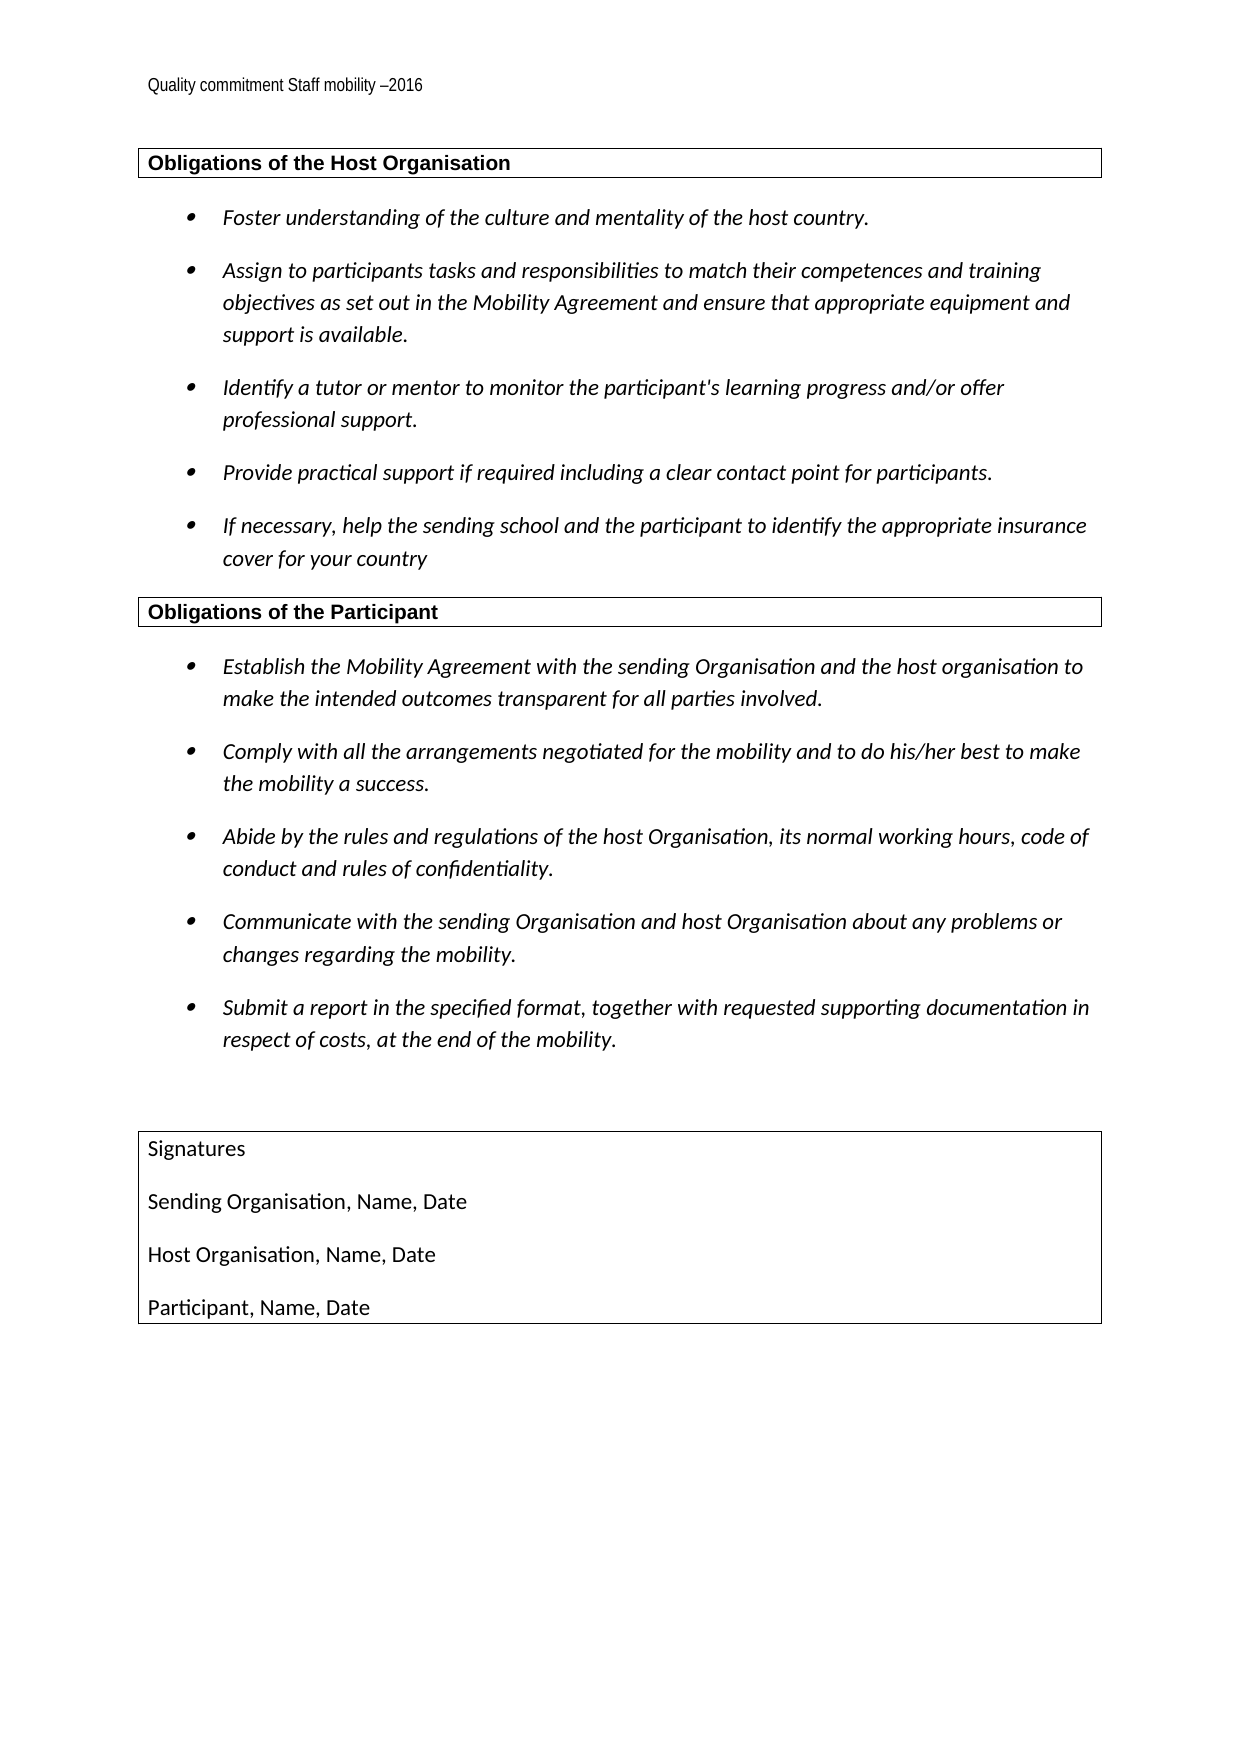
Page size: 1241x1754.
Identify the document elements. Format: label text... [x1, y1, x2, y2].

text Host Organisation, Name, Date [139, 1237, 1101, 1268]
list Establish the Mobility Agreement with the sending Organisation and the host organisation to make the intended outcomes transparent for all parties involved. [185, 652, 1093, 712]
text Signatures [139, 1132, 1101, 1162]
text Obligations of the Host Organisation [139, 149, 1101, 177]
list If necessary, help the sending school and the participant to identify the appropriate insurance cover for your country [185, 511, 1093, 572]
list Identify a tutor or mentor to monitor the participant's learning progress and/or offer professional support. [185, 373, 1093, 433]
list Comply with all the arrangements negotiated for the mobility and to do his/her best to make the mobility a success. [185, 737, 1093, 797]
list Provide practical support if required including a clear contact point for participants. [185, 458, 1093, 486]
text Obligations of the Participant [139, 598, 1101, 626]
text Participant, Name, Date [139, 1290, 1101, 1323]
list Foster understanding of the culture and mentality of the host country. [185, 203, 1093, 231]
list Abide by the rules and regulations of the host Organisation, its normal working hours, code of conduct and rules of confidentiality. [185, 822, 1093, 882]
list Assign to participants tasks and responsibilities to match their competences and training objectives as set out in the Mobility Agreement and ensure that appropriate equipment and support is available. [185, 256, 1093, 348]
text Sending Organisation, Name, Date [139, 1184, 1101, 1215]
list Communicate with the sending Organisation and host Organisation about any problems or changes regarding the mobility. [185, 907, 1093, 968]
list Submit a report in the specified format, together with requested supporting documentation in respect of costs, at the end of the mobility. [185, 993, 1093, 1053]
